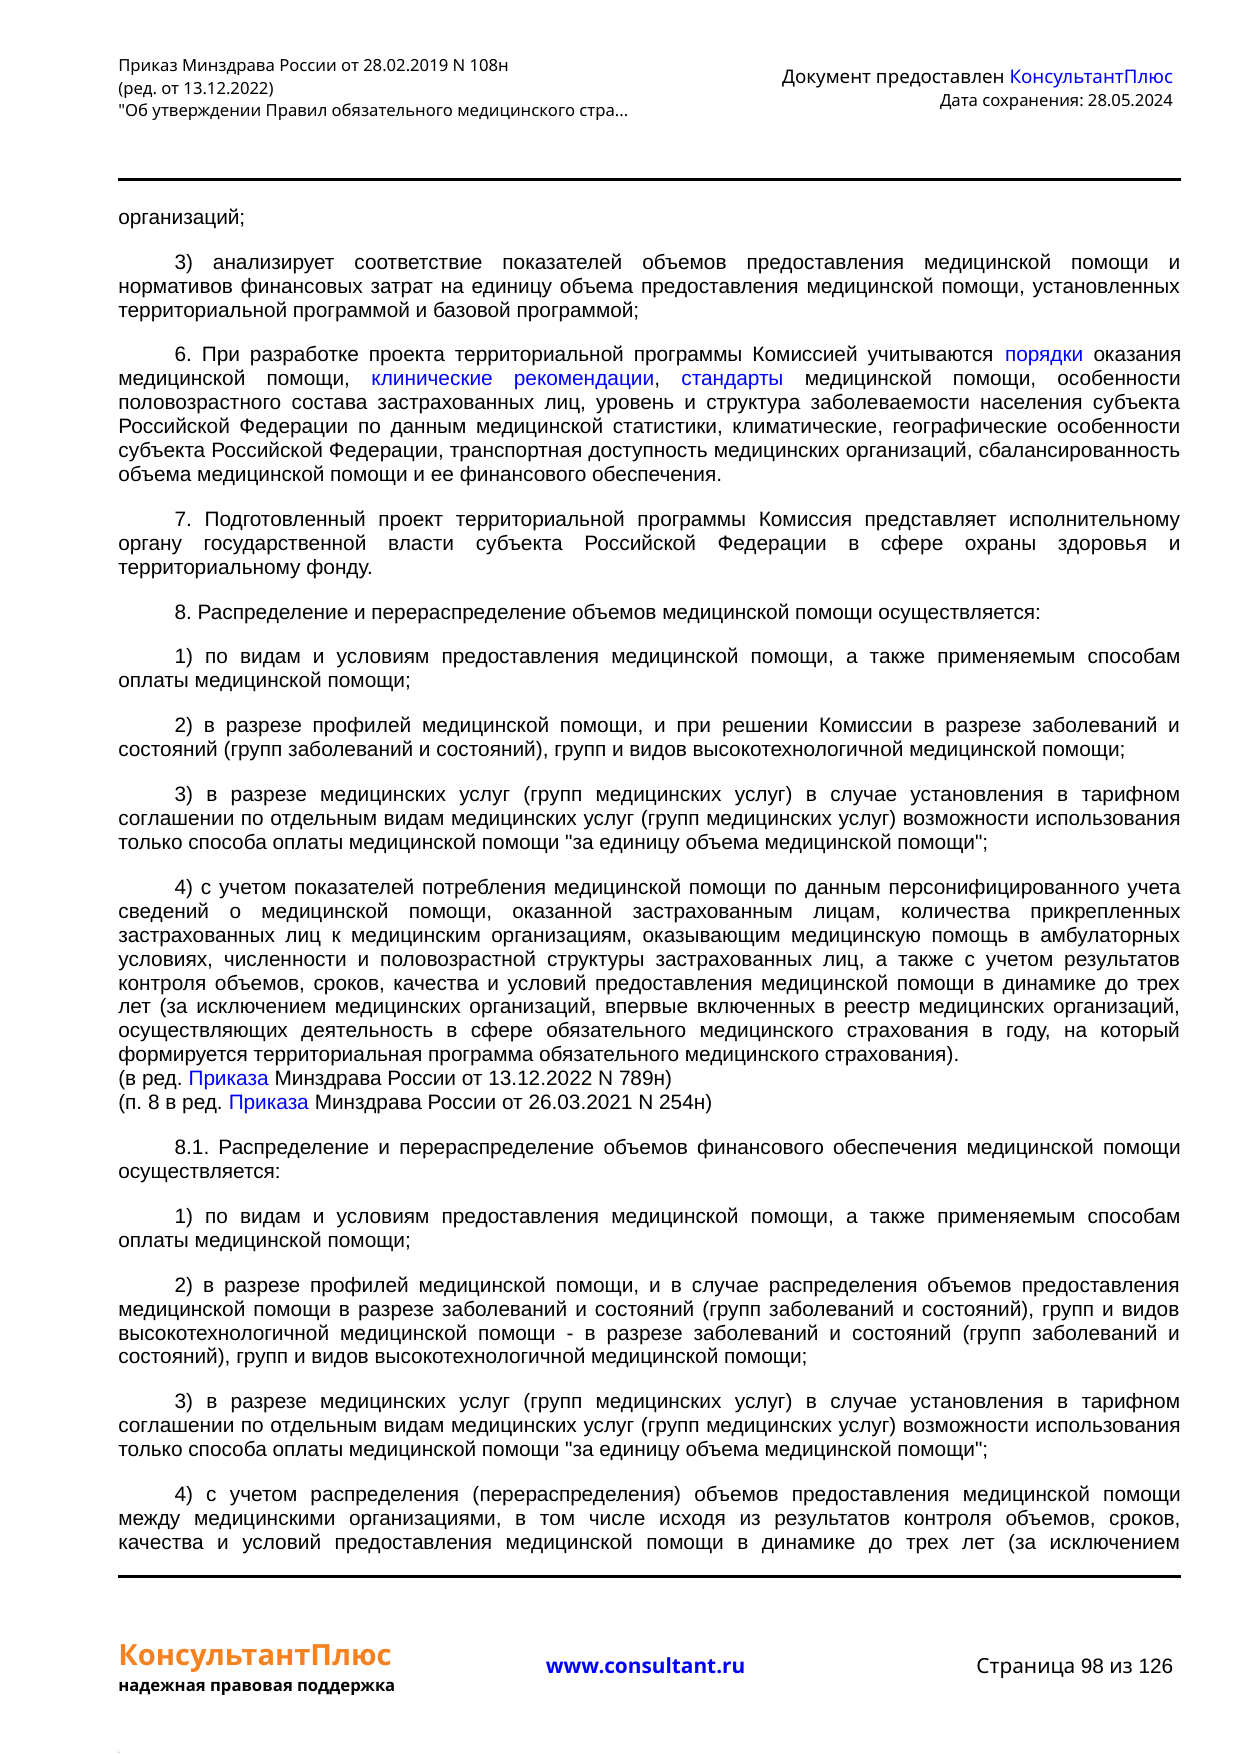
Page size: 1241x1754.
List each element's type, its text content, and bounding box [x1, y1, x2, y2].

text 3) анализирует соответствие показателей объемов предоставления медицинской помощи и нормативов финансовых затрат на единицу объема предоставления медицинской помощи, установленных территориальной программой и базовой программой; [118, 249, 1181, 321]
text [118, 205, 1181, 229]
text (в ред. Приказа Минздрава России от 13.12.2022 N 789н) [118, 1066, 1181, 1090]
text 2) в разрезе профилей медицинской помощи, и в случае распределения объемов предоставления медицинской помощи в разрезе заболеваний и состояний (групп заболеваний и состояний), групп и видов высокотехнологичной медицинской помощи - в разрезе заболеваний и состояний (групп заболеваний и состояний), групп и видов высокотехнологичной медицинской помощи; [118, 1272, 1181, 1368]
text 8.1. Распределение и перераспределение объемов финансового обеспечения медицинской помощи осуществляется: [118, 1135, 1181, 1183]
text 3) в разрезе медицинских услуг (групп медицинских услуг) в случае установления в тарифном соглашении по отдельным видам медицинских услуг (групп медицинских услуг) возможности использования только способа оплаты медицинской помощи "за единицу объема медицинской помощи"; [118, 782, 1181, 854]
text 4) с учетом показателей потребления медицинской помощи по данным персонифицированного учета сведений о медицинской помощи, оказанной застрахованным лицам, количества прикрепленных застрахованных лиц к медицинским организациям, оказывающим медицинскую помощь в амбулаторных условиях, численности и половозрастной структуры застрахованных лиц, а также с учетом результатов контроля объемов, сроков, качества и условий предоставления медицинской помощи в динамике до трех лет (за исключением медицинских организаций, впервые включенных в реестр медицинских организаций, осуществляющих деятельность в сфере обязательного медицинского страхования в году, на который формируется территориальная программа обязательного медицинского страхования). [118, 874, 1181, 1066]
text 2) в разрезе профилей медицинской помощи, и при решении Комиссии в разрезе заболеваний и состояний (групп заболеваний и состояний), групп и видов высокотехнологичной медицинской помощи; [118, 713, 1181, 761]
text 1) по видам и условиям предоставления медицинской помощи, а также применяемым способам оплаты медицинской помощи; [118, 1204, 1181, 1252]
text 1) по видам и условиям предоставления медицинской помощи, а также применяемым способам оплаты медицинской помощи; [118, 644, 1181, 692]
text 6. При разработке проекта территориальной программы Комиссией учитываются порядки оказания медицинской помощи, клинические рекомендации, стандарты медицинской помощи, особенности половозрастного состава застрахованных лиц, уровень и структура заболеваемости населения субъекта Российской Федерации по данным медицинской статистики, климатические, географические особенности субъекта Российской Федерации, транспортная доступность медицинских организаций, сбалансированность объема медицинской помощи и ее финансового обеспечения. [118, 342, 1181, 486]
text 7. Подготовленный проект территориальной программы Комиссия представляет исполнительному органу государственной власти субъекта Российской Федерации в сфере охраны здоровья и территориальному фонду. [118, 507, 1181, 579]
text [118, 1482, 1181, 1554]
text 8. Распределение и перераспределение объемов медицинской помощи осуществляется: [118, 599, 1181, 623]
text 3) в разрезе медицинских услуг (групп медицинских услуг) в случае установления в тарифном соглашении по отдельным видам медицинских услуг (групп медицинских услуг) возможности использования только способа оплаты медицинской помощи "за единицу объема медицинской помощи"; [118, 1389, 1181, 1461]
text (п. 8 в ред. Приказа Минздрава России от 26.03.2021 N 254н) [118, 1090, 1181, 1114]
